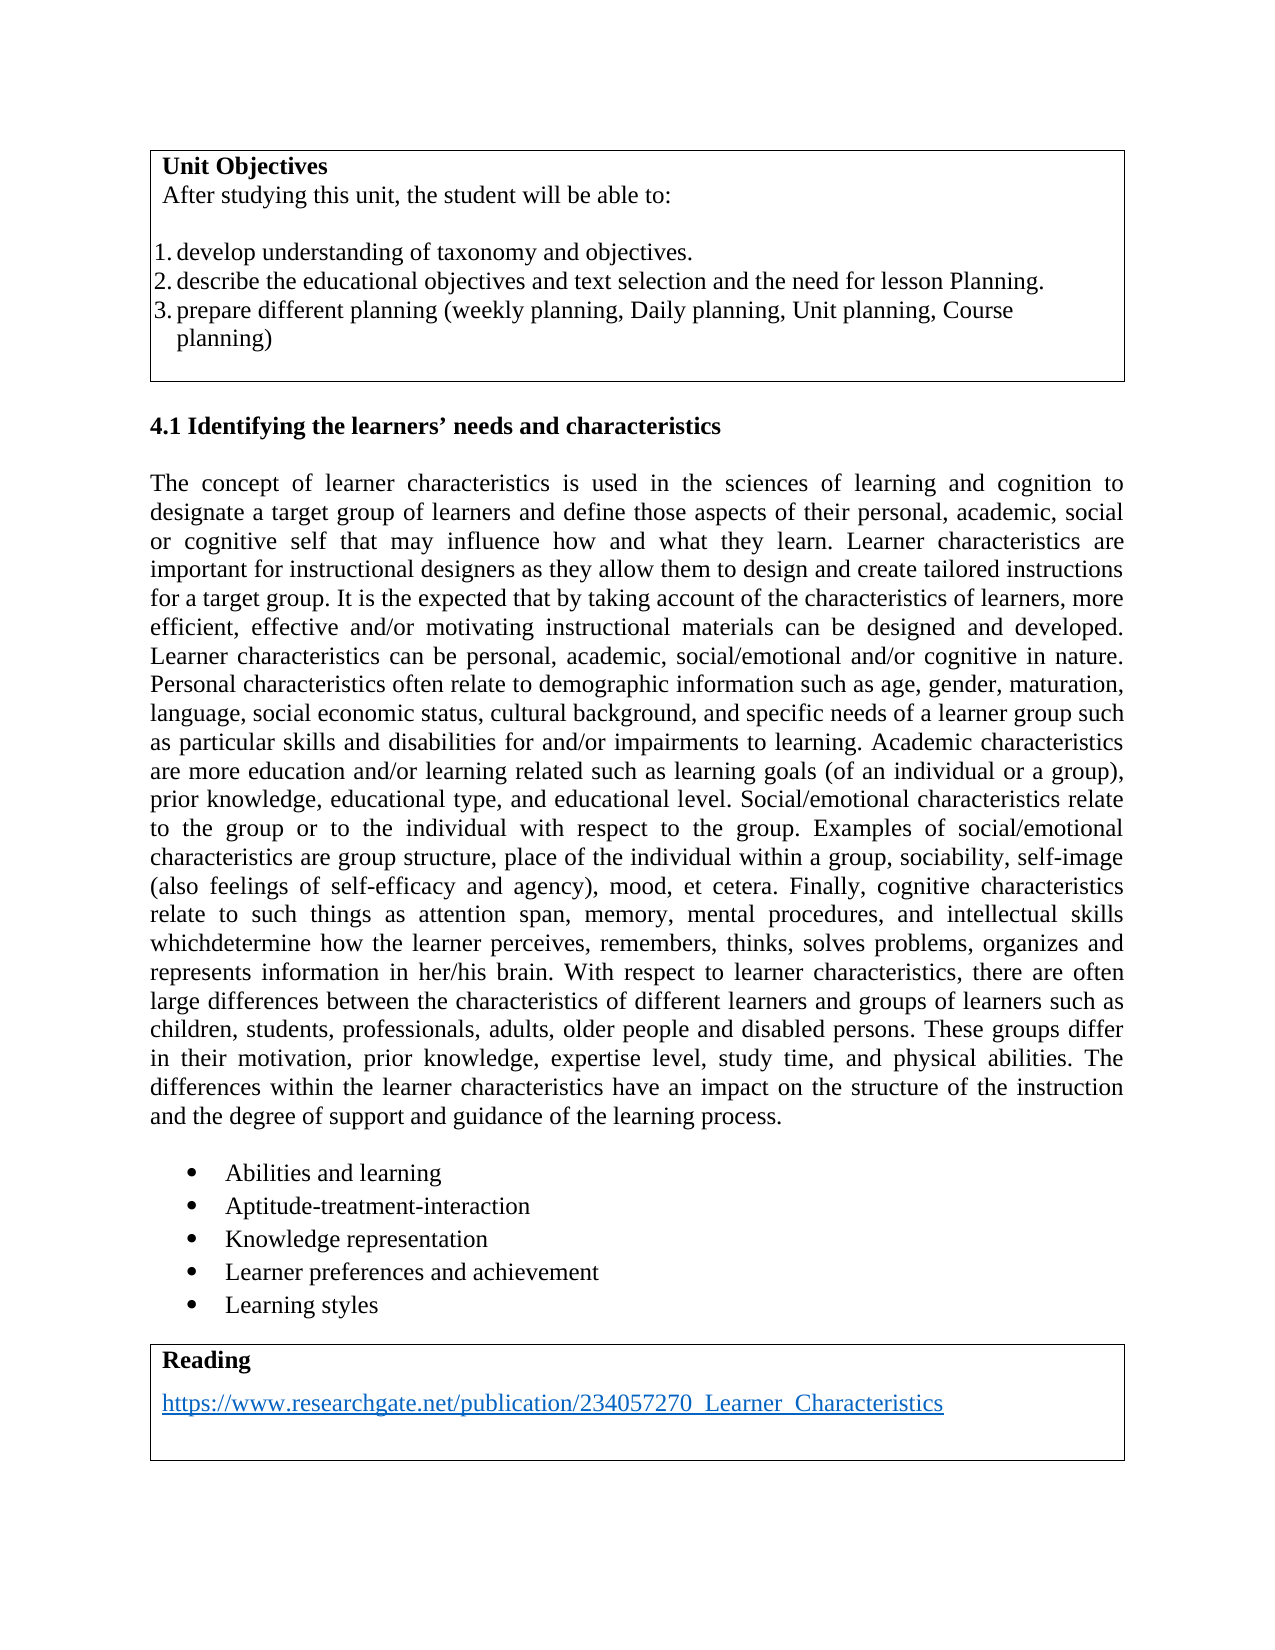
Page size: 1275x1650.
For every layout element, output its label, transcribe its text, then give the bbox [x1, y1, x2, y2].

list Learning styles [187, 1290, 1125, 1319]
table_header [151, 151, 1124, 381]
text The concept of learner characteristics is used in the sciences of learning and cognition to designate a target group of learners and define those aspects of their personal, academic, social or cognitive self that may influence how and what they learn. Learner characteristics are important for instructional designers as they allow them to design and create tailored instructions for a target group. It is the expected that by taking account of the characteristics of learners, more efficient, effective and/or motivating instructional materials can be designed and developed. Learner characteristics can be personal, academic, social/emotional and/or cognitive in nature. Personal characteristics often relate to demographic information such as age, gender, maturation, language, social economic status, cultural background, and specific needs of a learner group such as particular skills and disabilities for and/or impairments to learning. Academic characteristics are more education and/or learning related such as learning goals (of an individual or a group), prior knowledge, educational type, and educational level. Social/emotional characteristics relate to the group or to the individual with respect to the group. Examples of social/emotional characteristics are group structure, place of the individual within a group, sociability, self-image (also feelings of self-efficacy and agency), mood, et cetera. Finally, cognitive characteristics relate to such things as attention span, memory, mental procedures, and intellectual skills whichdetermine how the learner perceives, remembers, thinks, solves problems, organizes and represents information in her/his brain. With respect to learner characteristics, there are often large differences between the characteristics of different learners and groups of learners such as children, students, professionals, adults, older people and disabled persons. These groups differ in their motivation, prior knowledge, expertise level, study time, and physical abilities. The differences within the learner characteristics have an impact on the structure of the instruction and the degree of support and guidance of the learning process. [150, 468, 1125, 1129]
list Abilities and learning [187, 1158, 1125, 1187]
list Aptitude-treatment-interaction [187, 1191, 1125, 1220]
list Learner preferences and achievement [187, 1257, 1125, 1286]
list Knowledge representation [187, 1224, 1125, 1253]
text 4.1 Identifying the learners’ needs and characteristics [150, 411, 1125, 439]
table_header Reading https://www.researchgate.net/publication/234057270_Learner_Characteristics [151, 1345, 1124, 1460]
